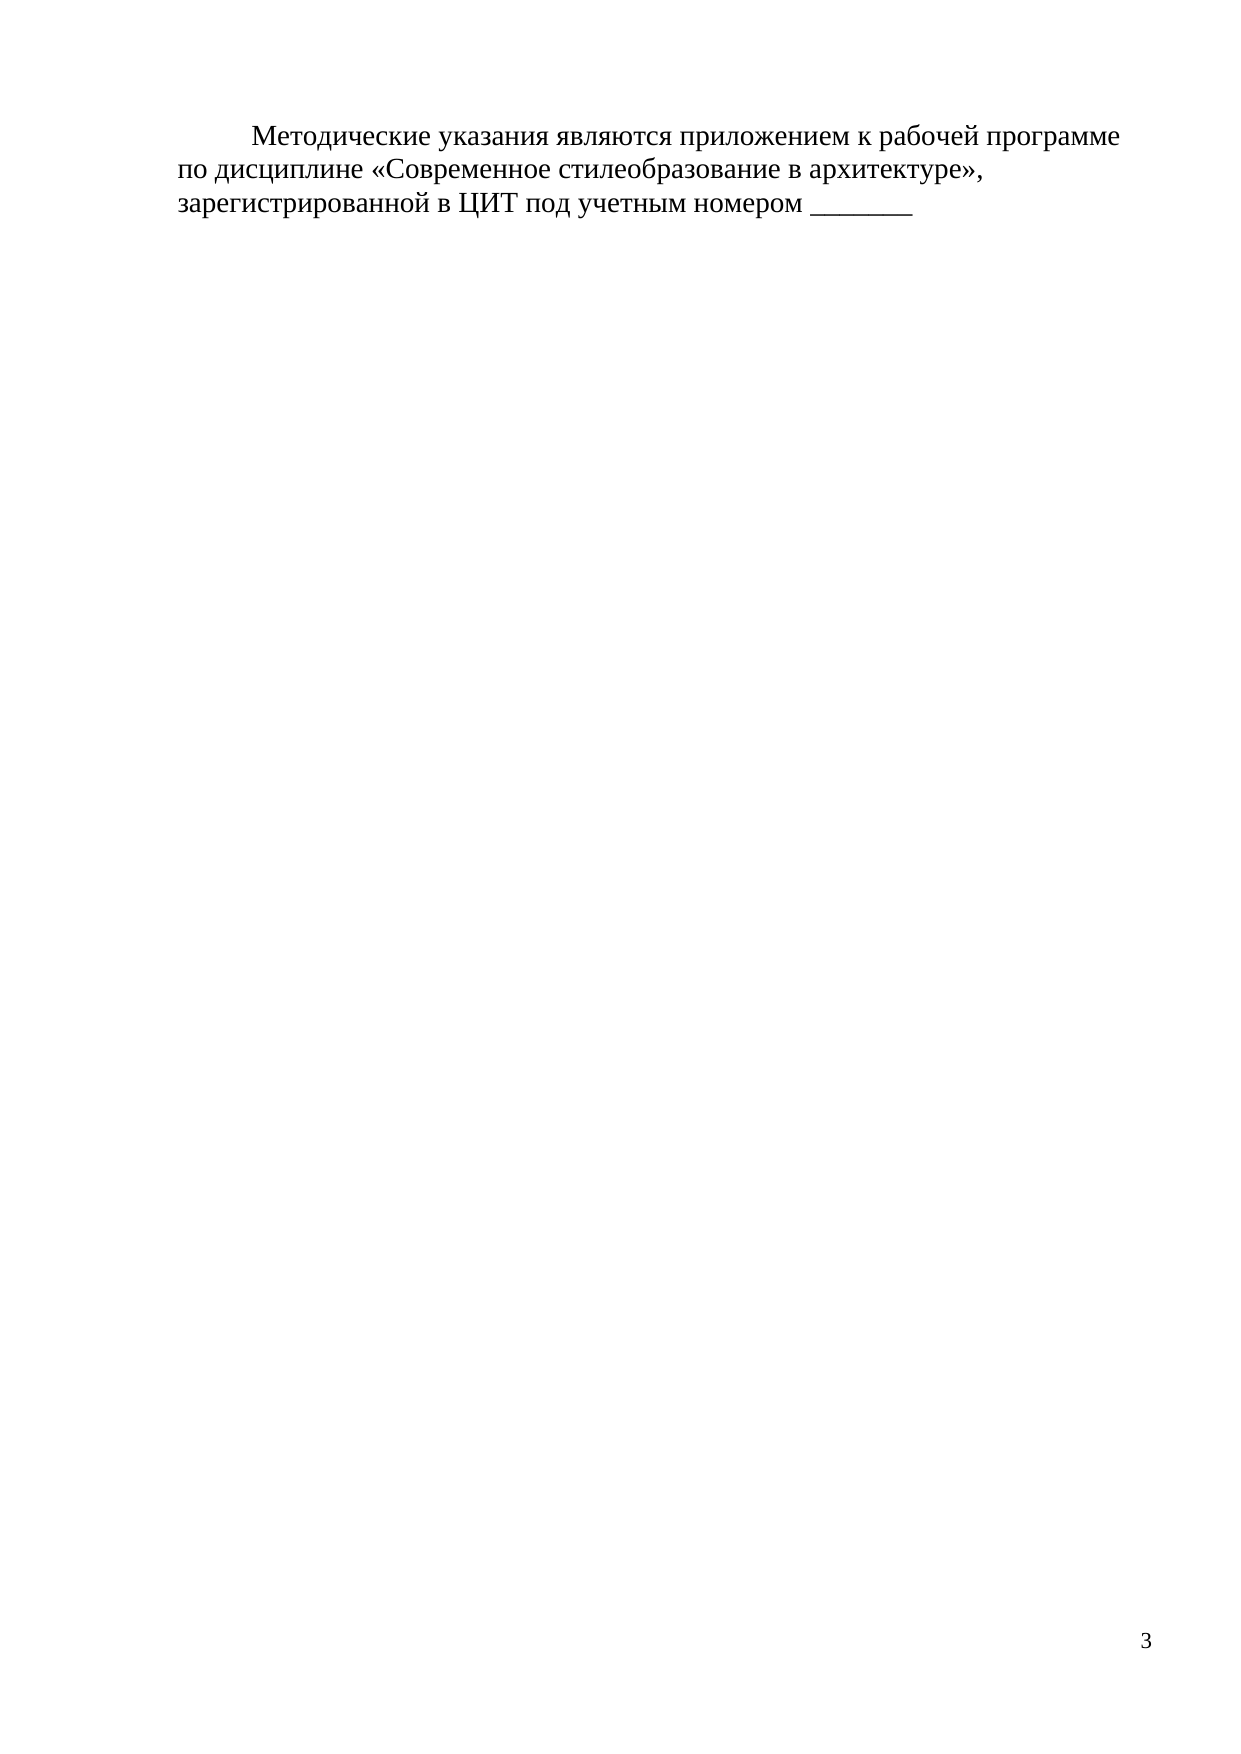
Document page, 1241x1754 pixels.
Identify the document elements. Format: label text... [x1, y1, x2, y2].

text Методические указания являются приложением к рабочей программе по дисциплине «Современное стилеобразование в архитектуре», зарегистрированной в ЦИТ под учетным номером _______ [177, 118, 1152, 219]
